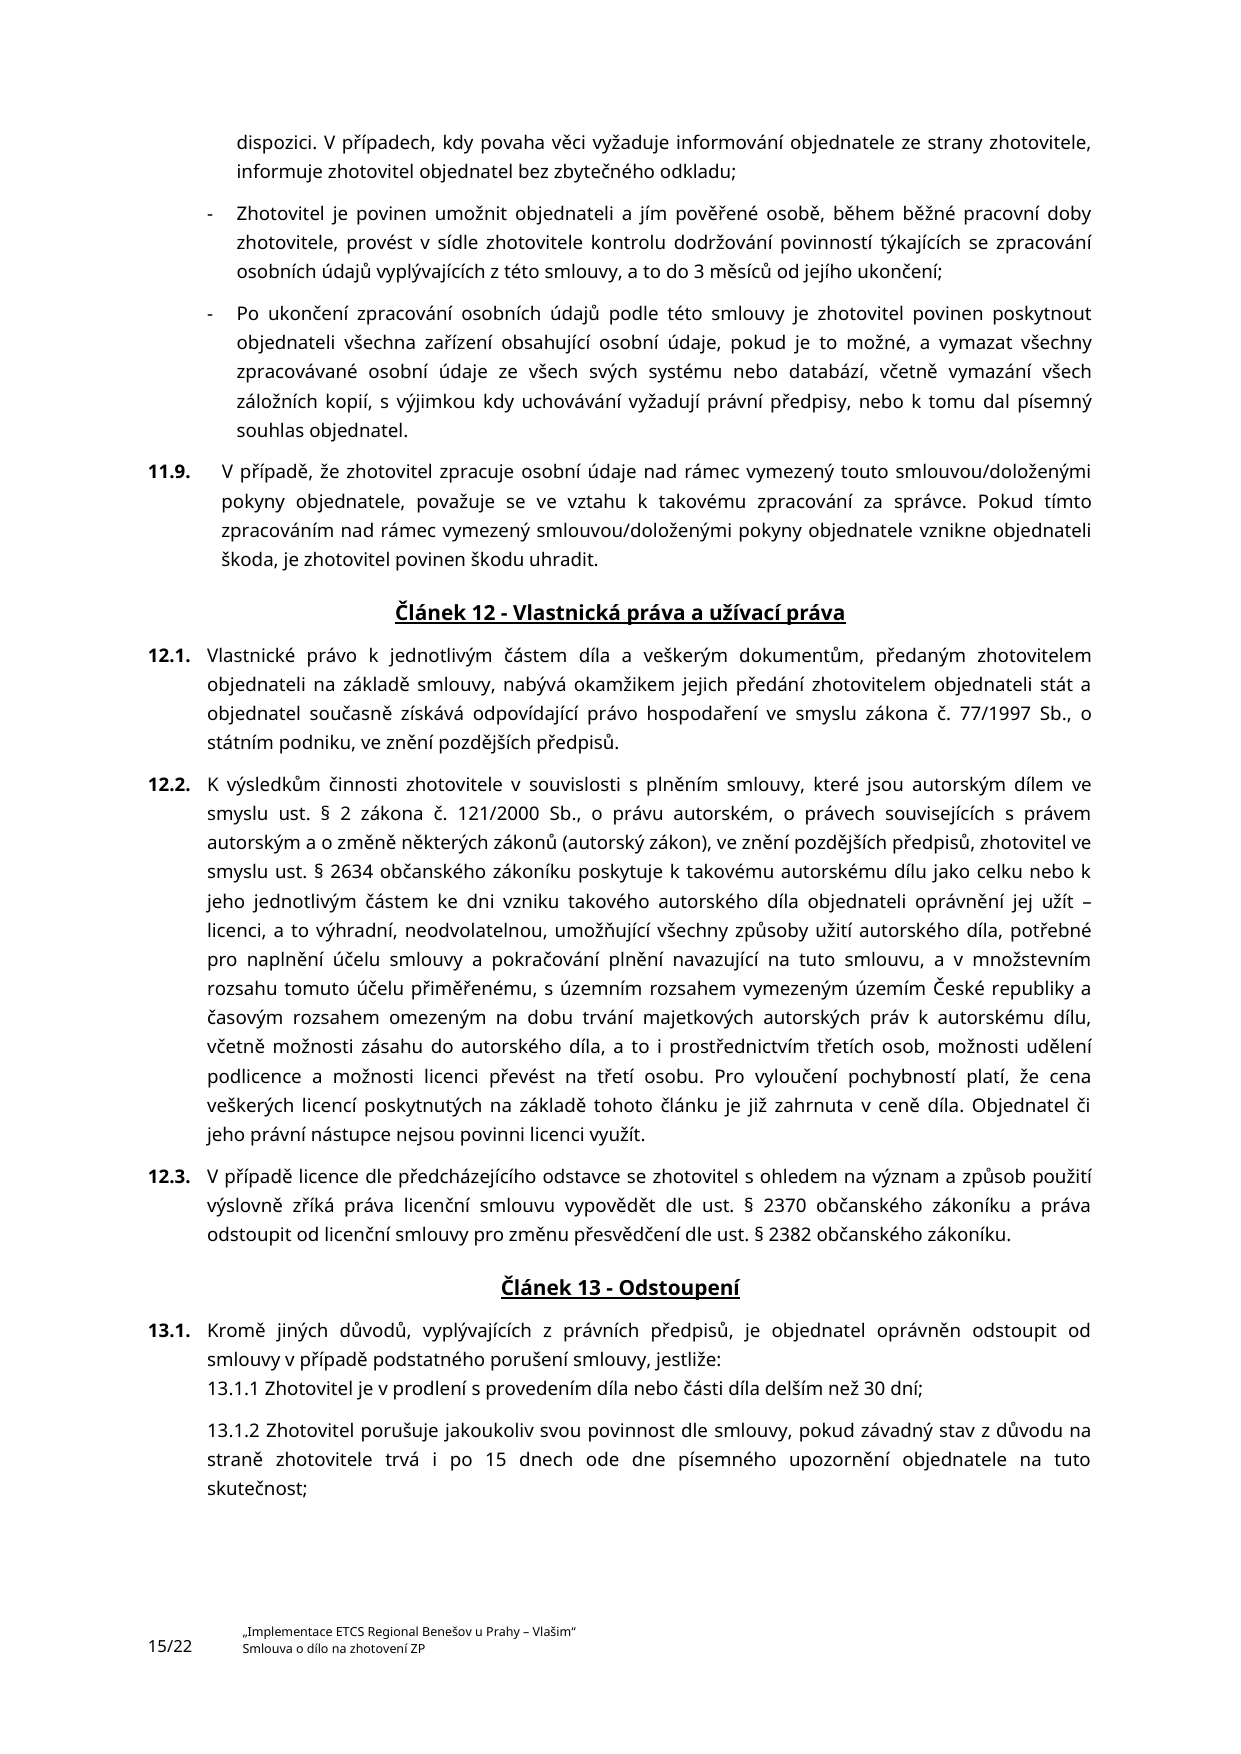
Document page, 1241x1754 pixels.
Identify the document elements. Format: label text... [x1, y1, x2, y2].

text 11.9. V případě, že zhotovitel zpracuje osobní údaje nad rámec vymezený touto smlouvou/doloženými pokyny objednatele, považuje se ve vztahu k takovému zpracování za správce. Pokud tímto zpracováním nad rámec vymezený smlouvou/doloženými pokyny objednatele vznikne objednateli škoda, je zhotovitel povinen škodu uhradit. [148, 456, 1092, 572]
subtitle Článek 13 - Odstoupení [148, 1272, 1092, 1301]
text 13.1.1 Zhotovitel je v prodlení s provedením díla nebo části díla delším než 30 dní; [207, 1372, 1092, 1401]
text 12.2. K výsledkům činnosti zhotovitele v souvislosti s plněním smlouvy, které jsou autorským dílem ve smyslu ust. § 2 zákona č. 121/2000 Sb., o právu autorském, o právech souvisejících s právem autorským a o změně některých zákonů (autorský zákon), ve znění pozdějších předpisů, zhotovitel ve smyslu ust. § 2634 občanského zákoníku poskytuje k takovému autorskému dílu jako celku nebo k jeho jednotlivým částem ke dni vzniku takového autorského díla objednateli oprávnění jej užít – licenci, a to výhradní, neodvolatelnou, umožňující všechny způsoby užití autorského díla, potřebné pro naplnění účelu smlouvy a pokračování plnění navazující na tuto smlouvu, a v množstevním rozsahu tomuto účelu přiměřenému, s územním rozsahem vymezeným územím České republiky a časovým rozsahem omezeným na dobu trvání majetkových autorských práv k autorskému dílu, včetně možnosti zásahu do autorského díla, a to i prostřednictvím třetích osob, možnosti udělení podlicence a možnosti licenci převést na třetí osobu. Pro vyloučení pochybností platí, že cena veškerých licencí poskytnutých na základě tohoto článku je již zahrnuta v ceně díla. Objednatel či jeho právní nástupce nejsou povinni licenci využít. [148, 768, 1092, 1147]
text 12.1. Vlastnické právo k jednotlivým částem díla a veškerým dokumentům, předaným zhotovitelem objednateli na základě smlouvy, nabývá okamžikem jejich předání zhotovitelem objednateli stát a objednatel současně získává odpovídající právo hospodaření ve smyslu zákona č. 77/1997 Sb., o státním podniku, ve znění pozdějších předpisů. [148, 639, 1092, 756]
text - Po ukončení zpracování osobních údajů podle této smlouvy je zhotovitel povinen poskytnout objednateli všechna zařízení obsahující osobní údaje, pokud je to možné, a vymazat všechny zpracovávané osobní údaje ze všech svých systému nebo databází, včetně vymazání všech záložních kopií, s výjimkou kdy uchovávání vyžadují právní předpisy, nebo k tomu dal písemný souhlas objednatel. [207, 297, 1092, 443]
subtitle Článek 12 - Vlastnická práva a užívací práva [148, 597, 1092, 626]
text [207, 126, 1092, 185]
text 13.1. Kromě jiných důvodů, vyplývajících z právních předpisů, je objednatel oprávněn odstoupit od smlouvy v případě podstatného porušení smlouvy, jestliže: [148, 1314, 1092, 1372]
text - Zhotovitel je povinen umožnit objednateli a jím pověřené osobě, během běžné pracovní doby zhotovitele, provést v sídle zhotovitele kontrolu dodržování povinností týkajících se zpracování osobních údajů vyplývajících z této smlouvy, a to do 3 měsíců od jejího ukončení; [207, 197, 1092, 285]
text 12.3. V případě licence dle předcházejícího odstavce se zhotovitel s ohledem na význam a způsob použití výslovně zříká práva licenční smlouvu vypovědět dle ust. § 2370 občanského zákoníku a práva odstoupit od licenční smlouvy pro změnu přesvědčení dle ust. § 2382 občanského zákoníku. [148, 1160, 1092, 1247]
text 13.1.2 Zhotovitel porušuje jakoukoliv svou povinnost dle smlouvy, pokud závadný stav z důvodu na straně zhotovitele trvá i po 15 dnech ode dne písemného upozornění objednatele na tuto skutečnost; [207, 1414, 1092, 1501]
